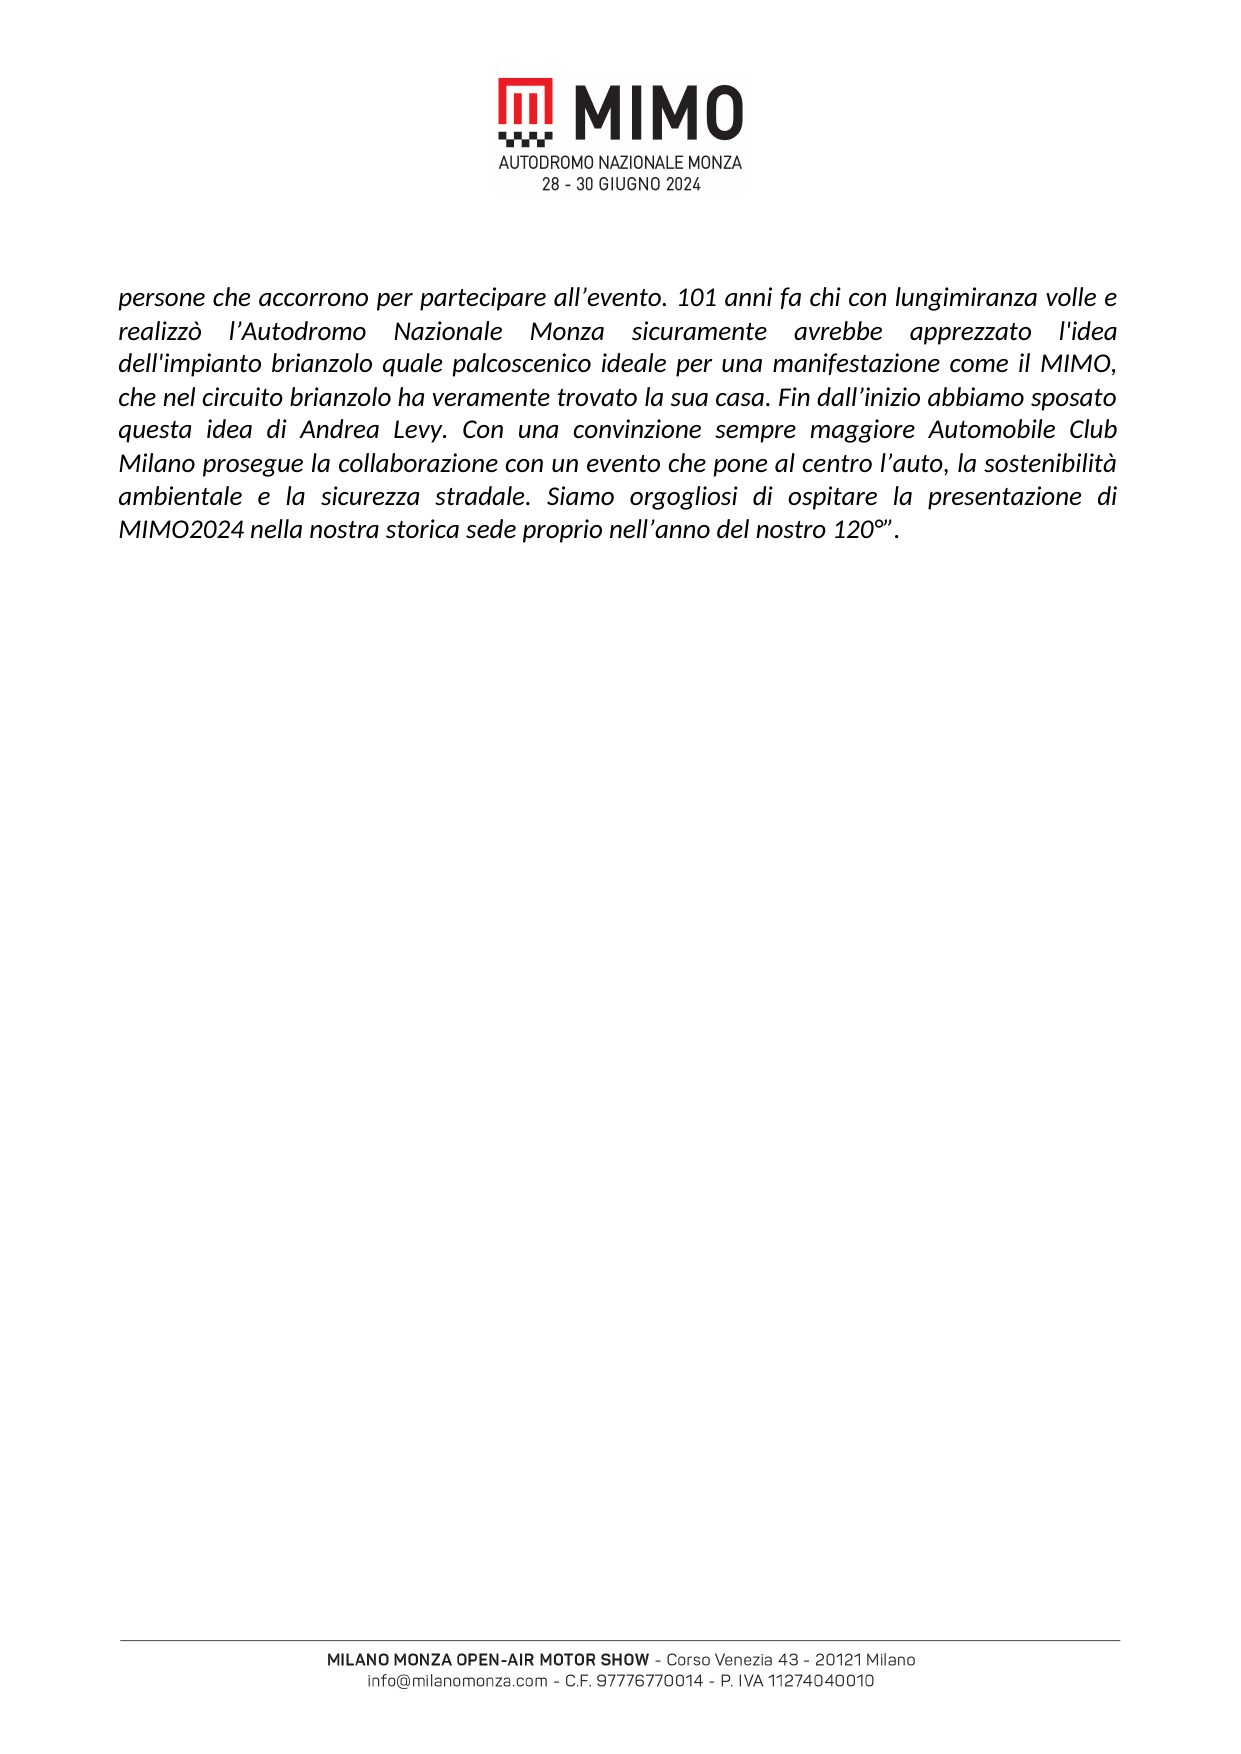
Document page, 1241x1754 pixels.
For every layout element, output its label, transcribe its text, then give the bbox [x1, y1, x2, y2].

picture [493, 72, 748, 194]
picture [118, 1639, 1122, 1690]
